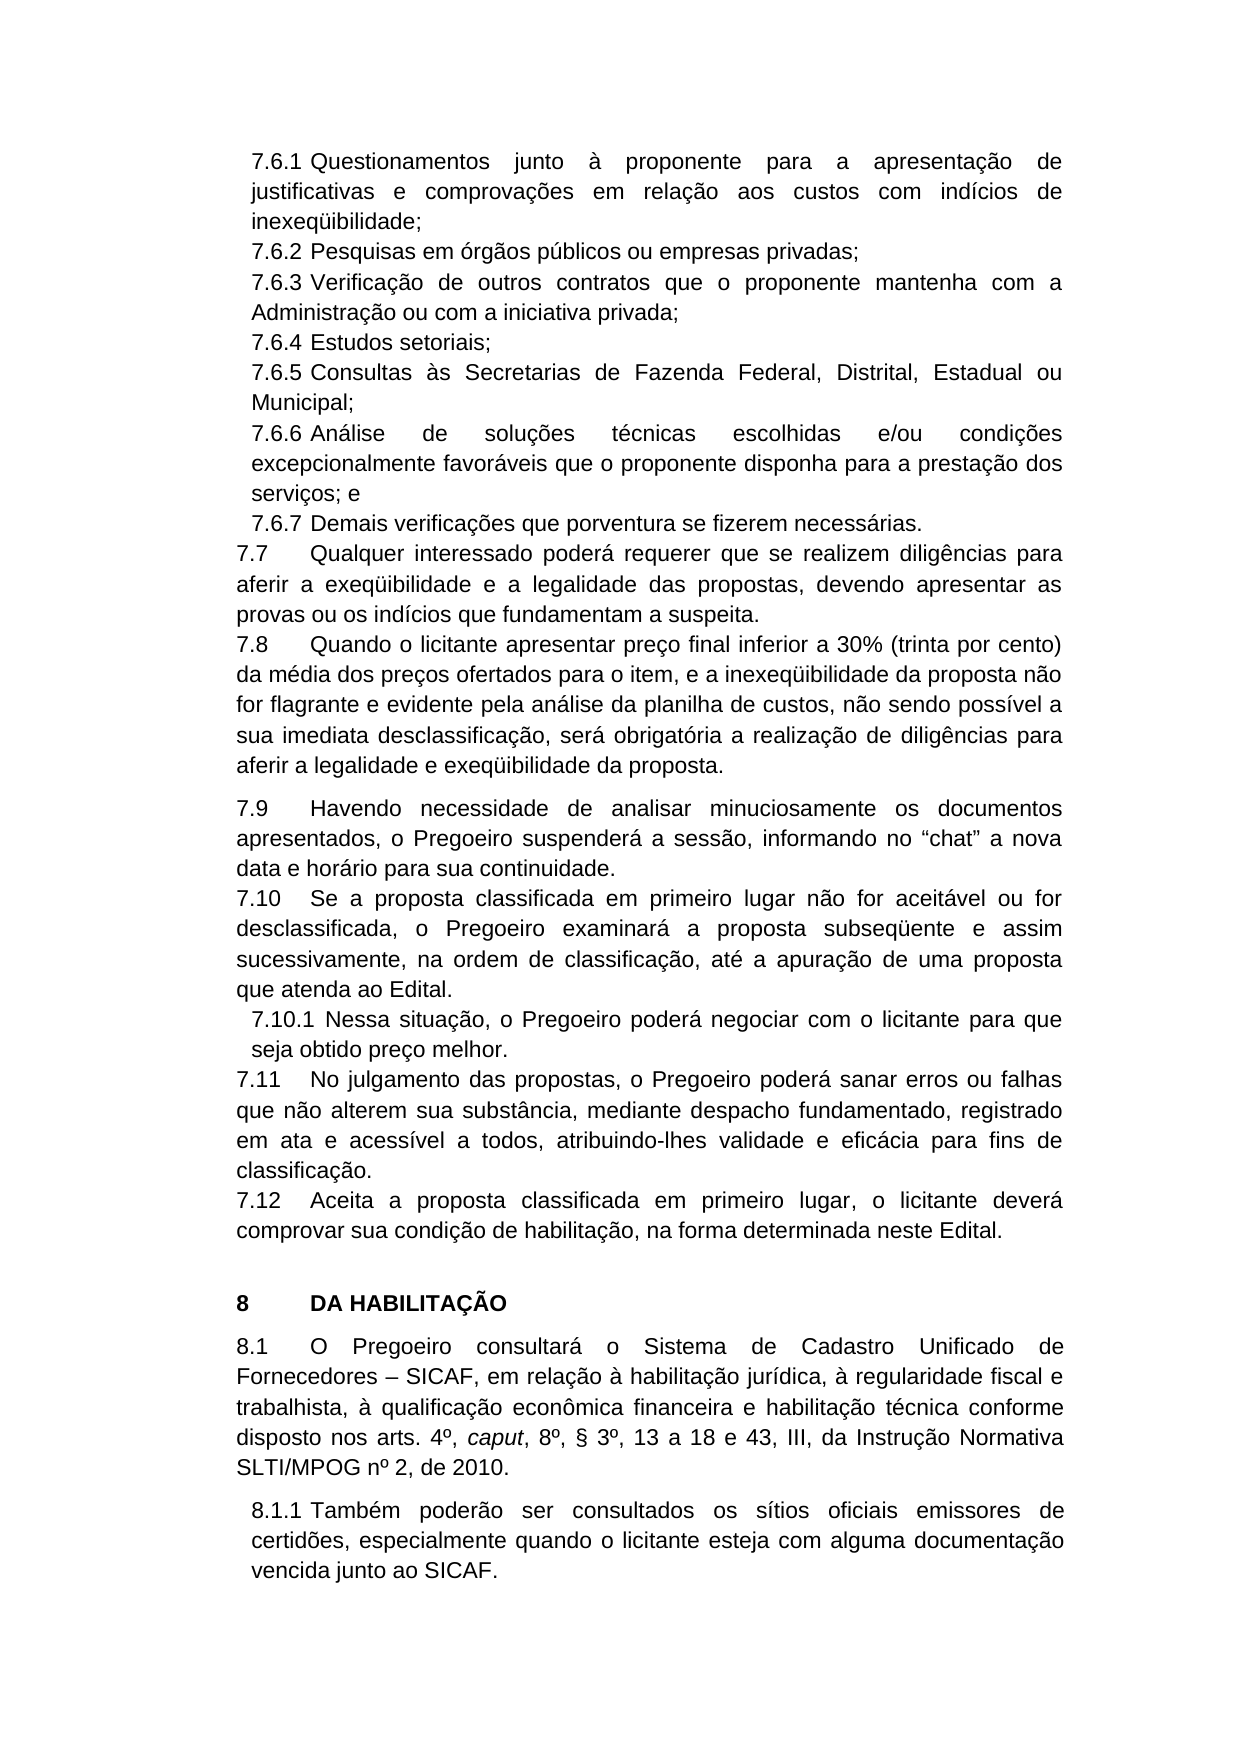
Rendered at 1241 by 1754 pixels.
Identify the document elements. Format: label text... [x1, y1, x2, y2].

list Verificação de outros contratos que o proponente mantenha com a Administração ou com a iniciativa privada; [251, 268, 1063, 325]
list Questionamentos junto à proponente para a apresentação de justificativas e comprovações em relação aos custos com indícios de inexeqüibilidade; [251, 148, 1063, 234]
list Qualquer interessado poderá requerer que se realizem diligências para aferir a exeqüibilidade e a legalidade das propostas, devendo apresentar as provas ou os indícios que fundamentam a suspeita. [236, 540, 1063, 627]
list Demais verificações que porventura se fizerem necessárias. [251, 510, 1063, 536]
list Estudos setoriais; [251, 329, 1063, 355]
list Se a proposta classificada em primeiro lugar não for aceitável ou for desclassificada, o Pregoeiro examinará a proposta subseqüente e assim sucessivamente, na ordem de classificação, até a apuração de uma proposta que atenda ao Edital. [236, 885, 1063, 1002]
list DA HABILITAÇÃO [236, 1290, 1065, 1317]
list No julgamento das propostas, o Pregoeiro poderá sanar erros ou falhas que não alterem sua substância, mediante despacho fundamentado, registrado em ata e acessível a todos, atribuindo-lhes validade e eficácia para fins de classificação. [236, 1066, 1063, 1183]
list Também poderão ser consultados os sítios oficiais emissores de certidões, especialmente quando o licitante esteja com alguma documentação vencida junto ao SICAF. [251, 1497, 1065, 1583]
list Consultas às Secretarias de Fazenda Federal, Distrital, Estadual ou Municipal; [251, 359, 1063, 416]
list Quando o licitante apresentar preço final inferior a 30% (trinta por cento) da média dos preços ofertados para o item, e a inexeqüibilidade da proposta não for flagrante e evidente pela análise da planilha de custos, não sendo possível a sua imediata desclassificação, será obrigatória a realização de diligências para aferir a legalidade e exeqüibilidade da proposta. [236, 631, 1063, 778]
list Nessa situação, o Pregoeiro poderá negociar com o licitante para que seja obtido preço melhor. [251, 1006, 1063, 1062]
list O Pregoeiro consultará o Sistema de Cadastro Unificado de Fornecedores – SICAF, em relação à habilitação jurídica, à regularidade fiscal e trabalhista, à qualificação econômica financeira e habilitação técnica conforme disposto nos arts. 4º, caput, 8º, § 3º, 18 e 43, III, da Instrução Normativa SLTI/MPOG nº 2, de 2010. [236, 1333, 1065, 1480]
list Pesquisas em órgãos públicos ou empresas privadas; [251, 238, 1063, 264]
list Análise de soluções técnicas escolhidas e/ou condições excepcionalmente favoráveis que o proponente disponha para a prestação dos serviços; e [251, 419, 1063, 506]
list Havendo necessidade de analisar minuciosamente os documentos apresentados, o Pregoeiro suspenderá a sessão, informando no “chat” a nova data e horário para sua continuidade. [236, 794, 1063, 881]
list Aceita a proposta classificada em primeiro lugar, o licitante deverá comprovar sua condição de habilitação, na forma determinada neste Edital. [236, 1187, 1063, 1244]
